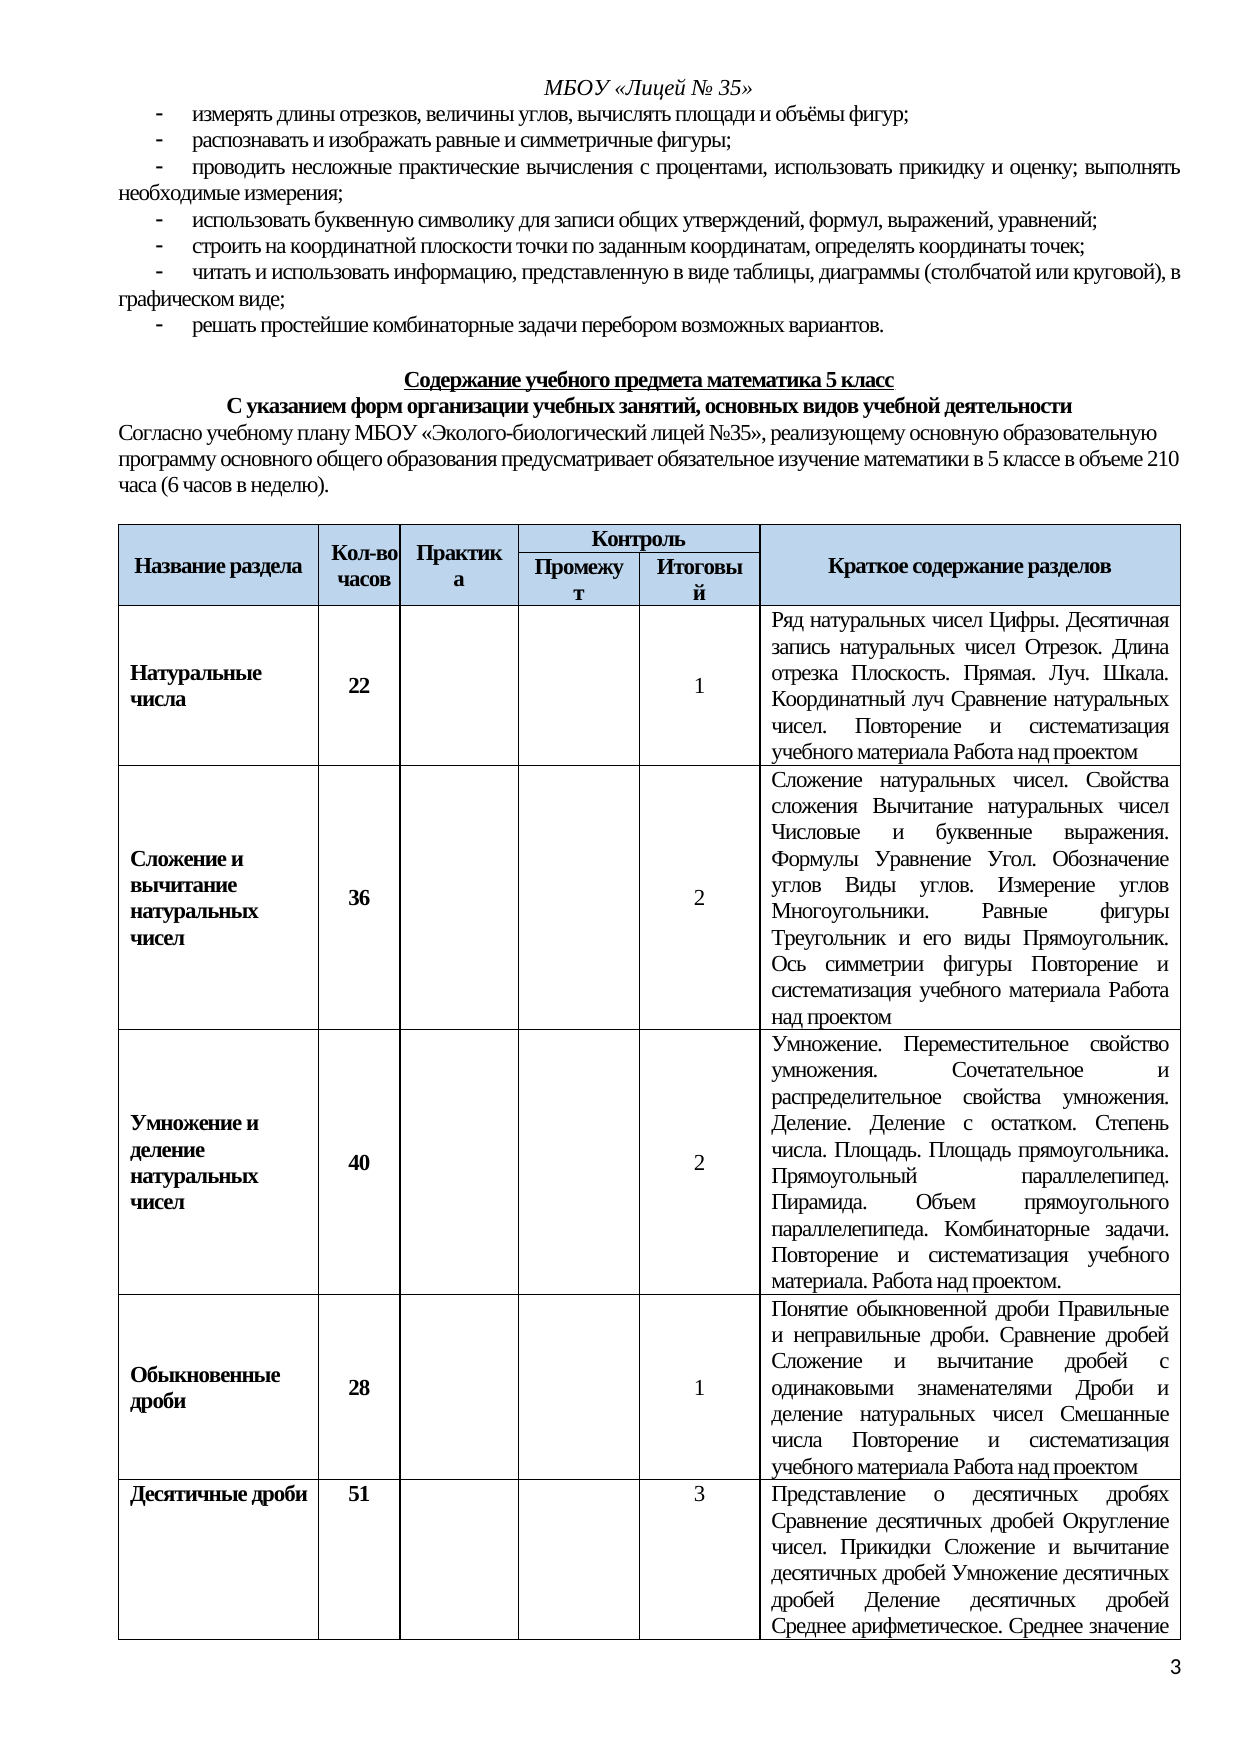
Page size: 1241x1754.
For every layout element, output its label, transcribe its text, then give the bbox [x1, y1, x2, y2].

table_cell Умножение и деление натуральных чисел [119, 1030, 318, 1294]
table_header Контроль [519, 525, 759, 552]
text Согласно учебному плану МБОУ «Эколого-биологический лицей №35», реализующему основную образовательную программу основного общего образования предусматривает обязательное изучение математики в 5 классе в объеме 210 часа (6 часов в неделю). [118, 419, 1181, 498]
table_cell Натуральные числа [119, 606, 318, 764]
table_cell Умножение. Переместительное свойство умножения. Сочетательное и распределительное свойства умножения. Деление. Деление с остатком. Степень числа. Площадь. Площадь прямоугольника. Прямоугольный параллелепипед. Пирамида. Объем прямоугольного параллелепипеда. Комбинаторные задачи. Повторение и систематизация учебного материала. Работа над проектом. [761, 1030, 1180, 1294]
table_cell Десятичные дроби [119, 1480, 318, 1638]
table_cell [519, 606, 639, 764]
table_cell Промежут [519, 553, 639, 605]
table_header Краткое содержание разделов [761, 525, 1180, 605]
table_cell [761, 1480, 1180, 1638]
list распознавать и изображать равные и симметричные фигуры; [118, 127, 1181, 153]
list измерять длины отрезков, величины углов, вычислять площади и объёмы фигур; [118, 100, 1181, 127]
table_cell Обыкновенные дроби [119, 1295, 318, 1479]
table_cell 3 [640, 1480, 759, 1638]
table_cell [519, 1295, 639, 1479]
table_cell Ряд натуральных чисел Цифры. Десятичная запись натуральных чисел Отрезок. Длина отрезка Плоскость. Прямая. Луч. Шкала. Координатный луч Сравнение натуральных чисел. Повторение и систематизация учебного материала Работа над проектом [761, 606, 1180, 764]
table_cell 1 [640, 606, 759, 764]
list использовать буквенную символику для записи общих утверждений, формул, выражений, уравнений; [118, 206, 1181, 232]
table_cell [401, 1295, 518, 1479]
table_header Практика [401, 525, 518, 605]
table_cell [519, 1480, 639, 1638]
table_cell [401, 1030, 518, 1294]
table_cell 40 [319, 1030, 399, 1294]
table_cell [401, 766, 518, 1029]
table_cell Понятие обыкновенной дроби Правильные и неправильные дроби. Сравнение дробей Сложение и вычитание дробей с одинаковыми знаменателями Дроби и деление натуральных чисел Смешанные числа Повторение и систематизация учебного материала Работа над проектом [761, 1295, 1180, 1479]
table_cell 22 [319, 606, 399, 764]
table_cell [401, 1480, 518, 1638]
table_cell [519, 766, 639, 1029]
list читать и использовать информацию, представленную в виде таблицы, диаграммы (столбчатой или круговой), в графическом виде; [118, 258, 1181, 311]
table_cell 28 [319, 1295, 399, 1479]
table_cell 2 [640, 766, 759, 1029]
list проводить несложные практические вычисления с процентами, использовать прикидку и оценку; выполнять необходимые измерения; [118, 153, 1181, 206]
table_cell Сложение натуральных чисел. Свойства сложения Вычитание натуральных чисел Числовые и буквенные выражения. Формулы Уравнение Угол. Обозначение углов Виды углов. Измерение углов Многоугольники. Равные фигуры Треугольник и его виды Прямоугольник. Ось симметрии фигуры Повторение и систематизация учебного материала Работа над проектом [761, 766, 1180, 1029]
table_cell [519, 1030, 639, 1294]
list строить на координатной плоскости точки по заданным координатам, определять координаты точек; [118, 232, 1181, 258]
table_cell 2 [640, 1030, 759, 1294]
text Содержание учебного предмета математика 5 класс [118, 366, 1181, 392]
table_header Название раздела [119, 525, 318, 605]
table_cell Сложение и вычитание натуральных чисел [119, 766, 318, 1029]
table_cell 36 [319, 766, 399, 1029]
table_cell 1 [640, 1295, 759, 1479]
table_cell [401, 606, 518, 764]
table_header Кол-во часов [319, 525, 399, 605]
list решать простейшие комбинаторные задачи перебором возможных вариантов. [118, 311, 1181, 337]
table_cell Итоговый [640, 553, 759, 605]
text С указанием форм организации учебных занятий, основных видов учебной деятельности [118, 392, 1181, 419]
table_cell 51 [319, 1480, 399, 1638]
